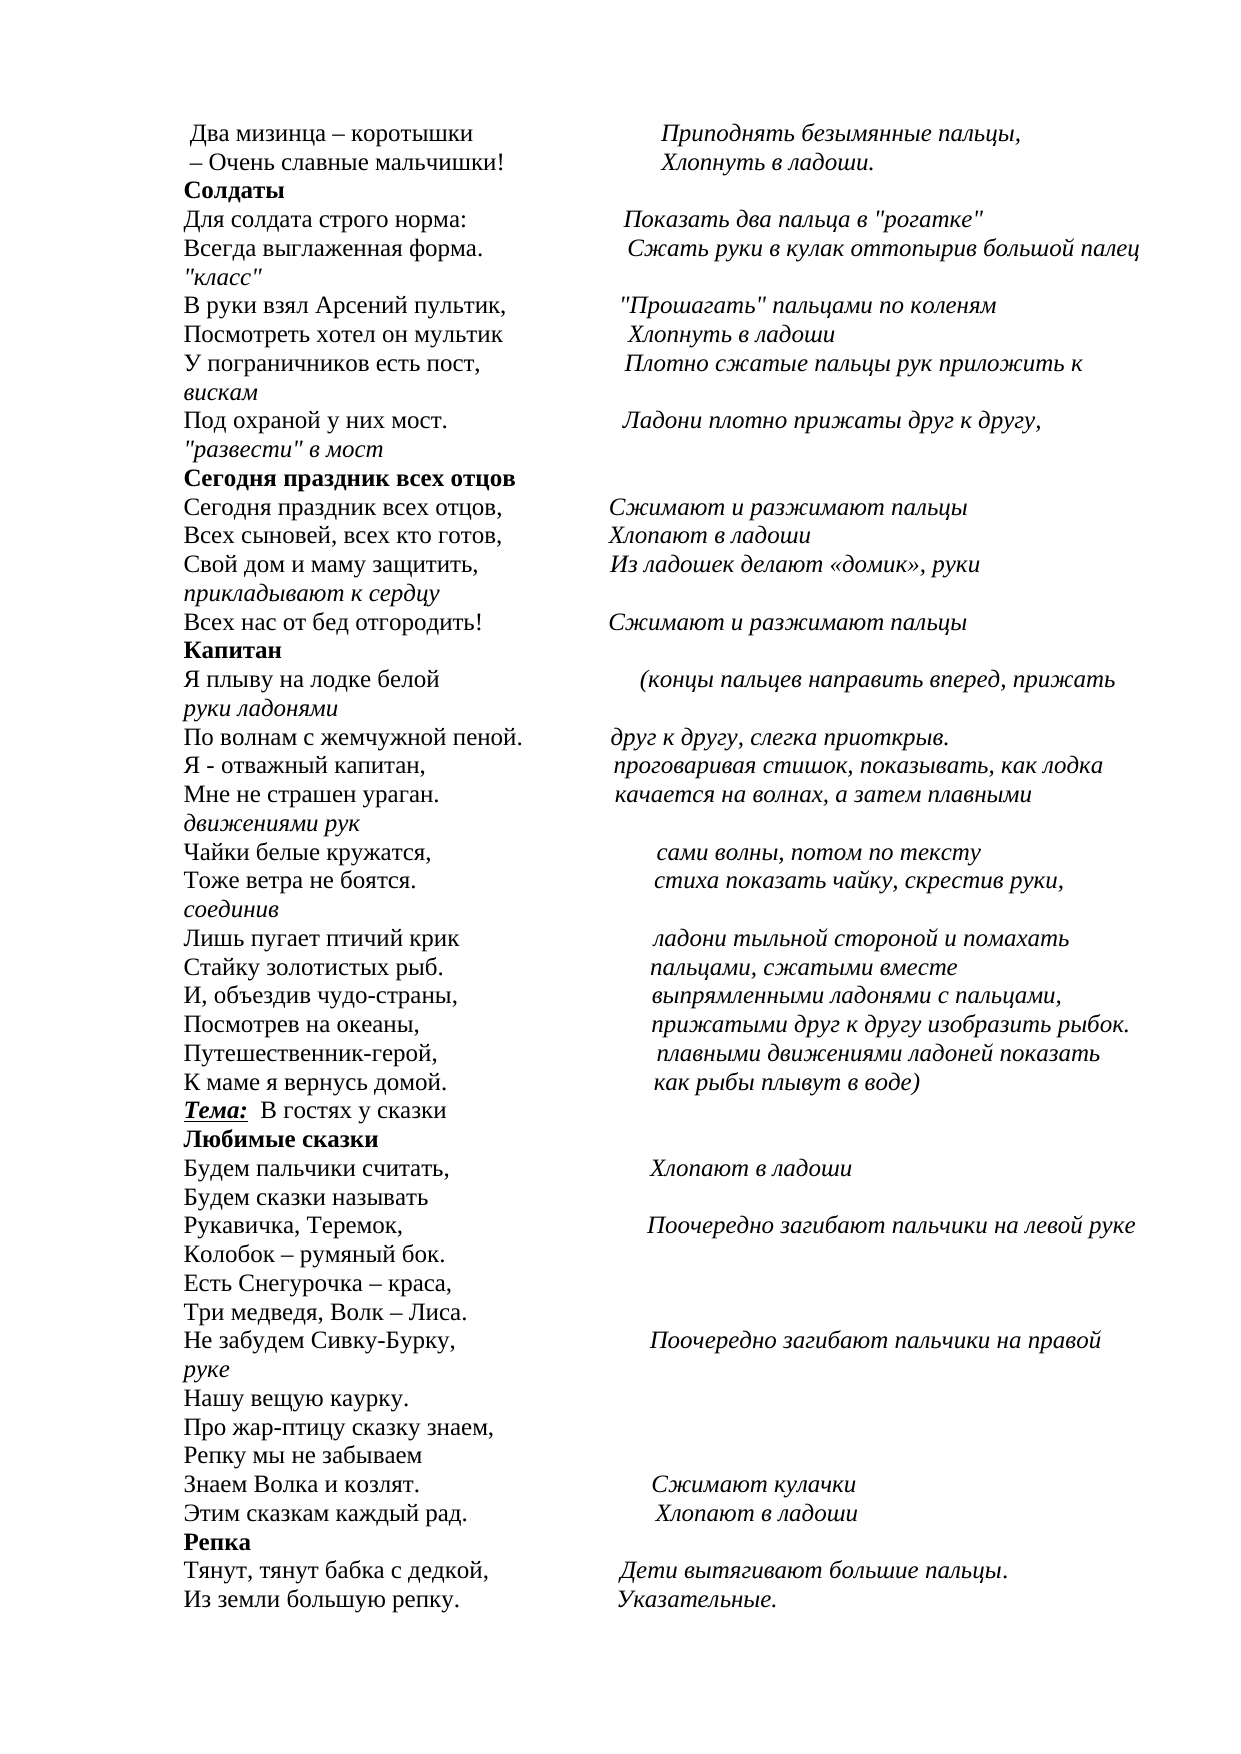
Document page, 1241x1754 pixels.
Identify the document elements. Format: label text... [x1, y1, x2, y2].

text Тянут, тянут бабка с дедкой, Дети вытягивают большие пальцы. [183, 1556, 1146, 1584]
text Под охраной у них мост. Ладони плотно прижаты друг к другу, "развести" в мост [183, 406, 1146, 463]
text Нашу вещую каурку. [183, 1383, 1146, 1412]
text У пограничников есть пост, Плотно сжатые пальцы рук приложить к вискам [183, 348, 1146, 406]
text Репку мы не забываем [183, 1441, 1146, 1469]
text Про жар-птицу сказку знаем, [183, 1412, 1146, 1441]
text В руки взял Арсений пультик, "Прошагать" пальцами по коленям [183, 291, 1146, 319]
text Солдаты [183, 176, 1146, 204]
text Тема: В гостях у сказки [183, 1096, 1146, 1124]
text Сегодня праздник всех отцов [183, 463, 1146, 492]
text Лишь пугает птичий крик ладони тыльной стороной и помахать [183, 923, 1146, 952]
text Для солдата строго норма: Показать два пальца в "рогатке" [183, 204, 1146, 233]
text Тоже ветра не боятся. стиха показать чайку, скрестив руки, соединив [183, 866, 1146, 923]
text Из земли большую репку. Указательные. [183, 1584, 1146, 1613]
text Этим сказкам каждый рад. Хлопают в ладоши [183, 1498, 1146, 1527]
text Репка [183, 1527, 1146, 1556]
text Сегодня праздник всех отцов, Сжимают и разжимают пальцы [183, 492, 1146, 521]
text Два мизинца – коротышки Приподнять безымянные пальцы, [183, 118, 1146, 147]
text Есть Снегурочка – краса, [183, 1268, 1146, 1297]
text Я - отважный капитан, проговаривая стишок, показывать, как лодка [183, 751, 1146, 779]
text Рукавичка, Теремок, Поочередно загибают пальчики на левой руке [183, 1211, 1146, 1239]
text Будем сказки называть [183, 1182, 1146, 1211]
text Посмотреть хотел он мультик Хлопнуть в ладоши [183, 319, 1146, 348]
text Чайки белые кружатся, сами волны, потом по тексту [183, 837, 1146, 866]
text Свой дом и маму защитить, Из ладошек делают «домик», руки прикладывают к сердцу [183, 549, 1146, 607]
text Путешественник-герой, плавными движениями ладоней показать [183, 1038, 1146, 1067]
text По волнам с жемчужной пеной. друг к другу, слегка приоткрыв. [183, 722, 1146, 751]
text И, объездив чудо-страны, выпрямленными ладонями с пальцами, [183, 981, 1146, 1009]
text Мне не страшен ураган. качается на волнах, а затем плавными движениями рук [183, 779, 1146, 837]
text Не забудем Сивку-Бурку, Поочередно загибают пальчики на правой руке [183, 1326, 1146, 1383]
text Всех сыновей, всех кто готов, Хлопают в ладоши [183, 521, 1146, 549]
text К маме я вернусь домой. как рыбы плывут в воде) [183, 1067, 1146, 1096]
text Всех нас от бед отгородить! Сжимают и разжимают пальцы [183, 607, 1146, 636]
text Будем пальчики считать, Хлопают в ладоши [183, 1153, 1146, 1182]
text – Очень славные мальчишки! Хлопнуть в ладоши. [183, 147, 1146, 176]
text Колобок – румяный бок. [183, 1239, 1146, 1268]
text Знаем Волка и козлят. Сжимают кулачки [183, 1469, 1146, 1498]
text Три медведя, Волк – Лиса. [183, 1297, 1146, 1326]
text Любимые сказки [183, 1124, 1146, 1153]
text Стайку золотистых рыб. пальцами, сжатыми вместе [183, 952, 1146, 981]
text Посмотрев на океаны, прижатыми друг к другу изобразить рыбок. [183, 1009, 1146, 1038]
text Я плыву на лодке белой (концы пальцев направить вперед, прижать руки ладонями [183, 664, 1146, 722]
text Капитан [183, 636, 1146, 664]
text Всегда выглаженная форма. Сжать руки в кулак оттопырив большой палец "класс" [183, 233, 1146, 291]
